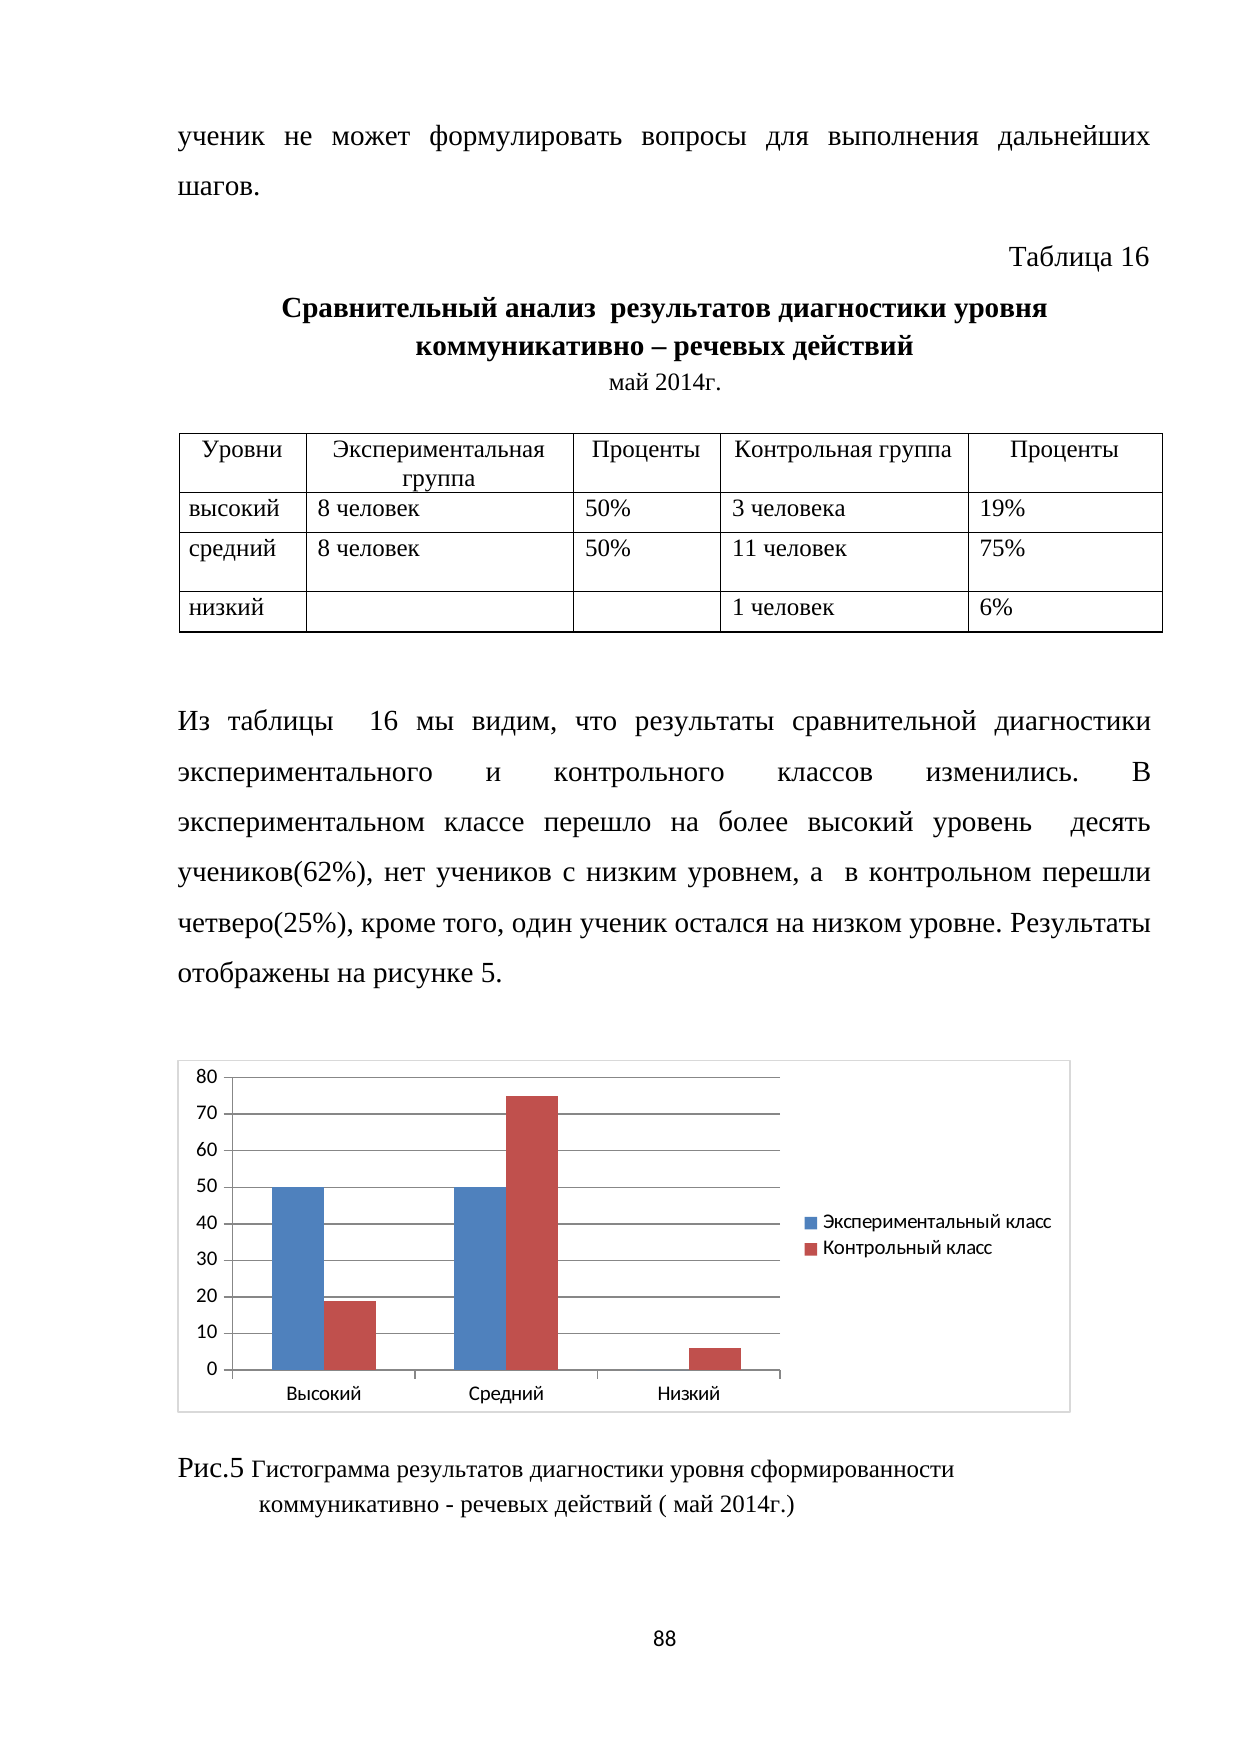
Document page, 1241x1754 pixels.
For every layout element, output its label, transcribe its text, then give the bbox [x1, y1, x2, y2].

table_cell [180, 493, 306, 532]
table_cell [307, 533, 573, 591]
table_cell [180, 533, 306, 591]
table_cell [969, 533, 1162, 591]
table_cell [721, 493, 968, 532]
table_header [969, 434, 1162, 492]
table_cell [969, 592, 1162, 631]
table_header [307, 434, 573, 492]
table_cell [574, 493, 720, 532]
text Из таблицы 16 мы видим, что результаты сравнительной диагностики экспериментального и контрольного классов изменились. В экспериментальном классе перешло на более высокий уровень десять учеников(62%), нет учеников с низким уровнем, а в контрольном перешли четверо(25%), кроме того, один ученик остался на низком уровне. Результаты отображены на рисунке 5. [177, 703, 1152, 989]
text коммуникативно - речевых действий ( май 2014г.) [177, 1489, 1152, 1518]
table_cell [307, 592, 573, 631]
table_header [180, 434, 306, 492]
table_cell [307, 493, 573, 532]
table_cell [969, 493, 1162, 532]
text Рис.5 Гистограмма результатов диагностики уровня сформированности [177, 1451, 1152, 1484]
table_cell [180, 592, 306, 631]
text Таблица 16 [177, 239, 1152, 273]
text Сравнительный анализ результатов диагностики уровня коммуникативно – речевых действий [177, 290, 1152, 362]
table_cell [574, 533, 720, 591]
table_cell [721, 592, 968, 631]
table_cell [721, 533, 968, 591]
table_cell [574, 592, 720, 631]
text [177, 118, 1152, 202]
text май 2014г. [177, 367, 1152, 396]
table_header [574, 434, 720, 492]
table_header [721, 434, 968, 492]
